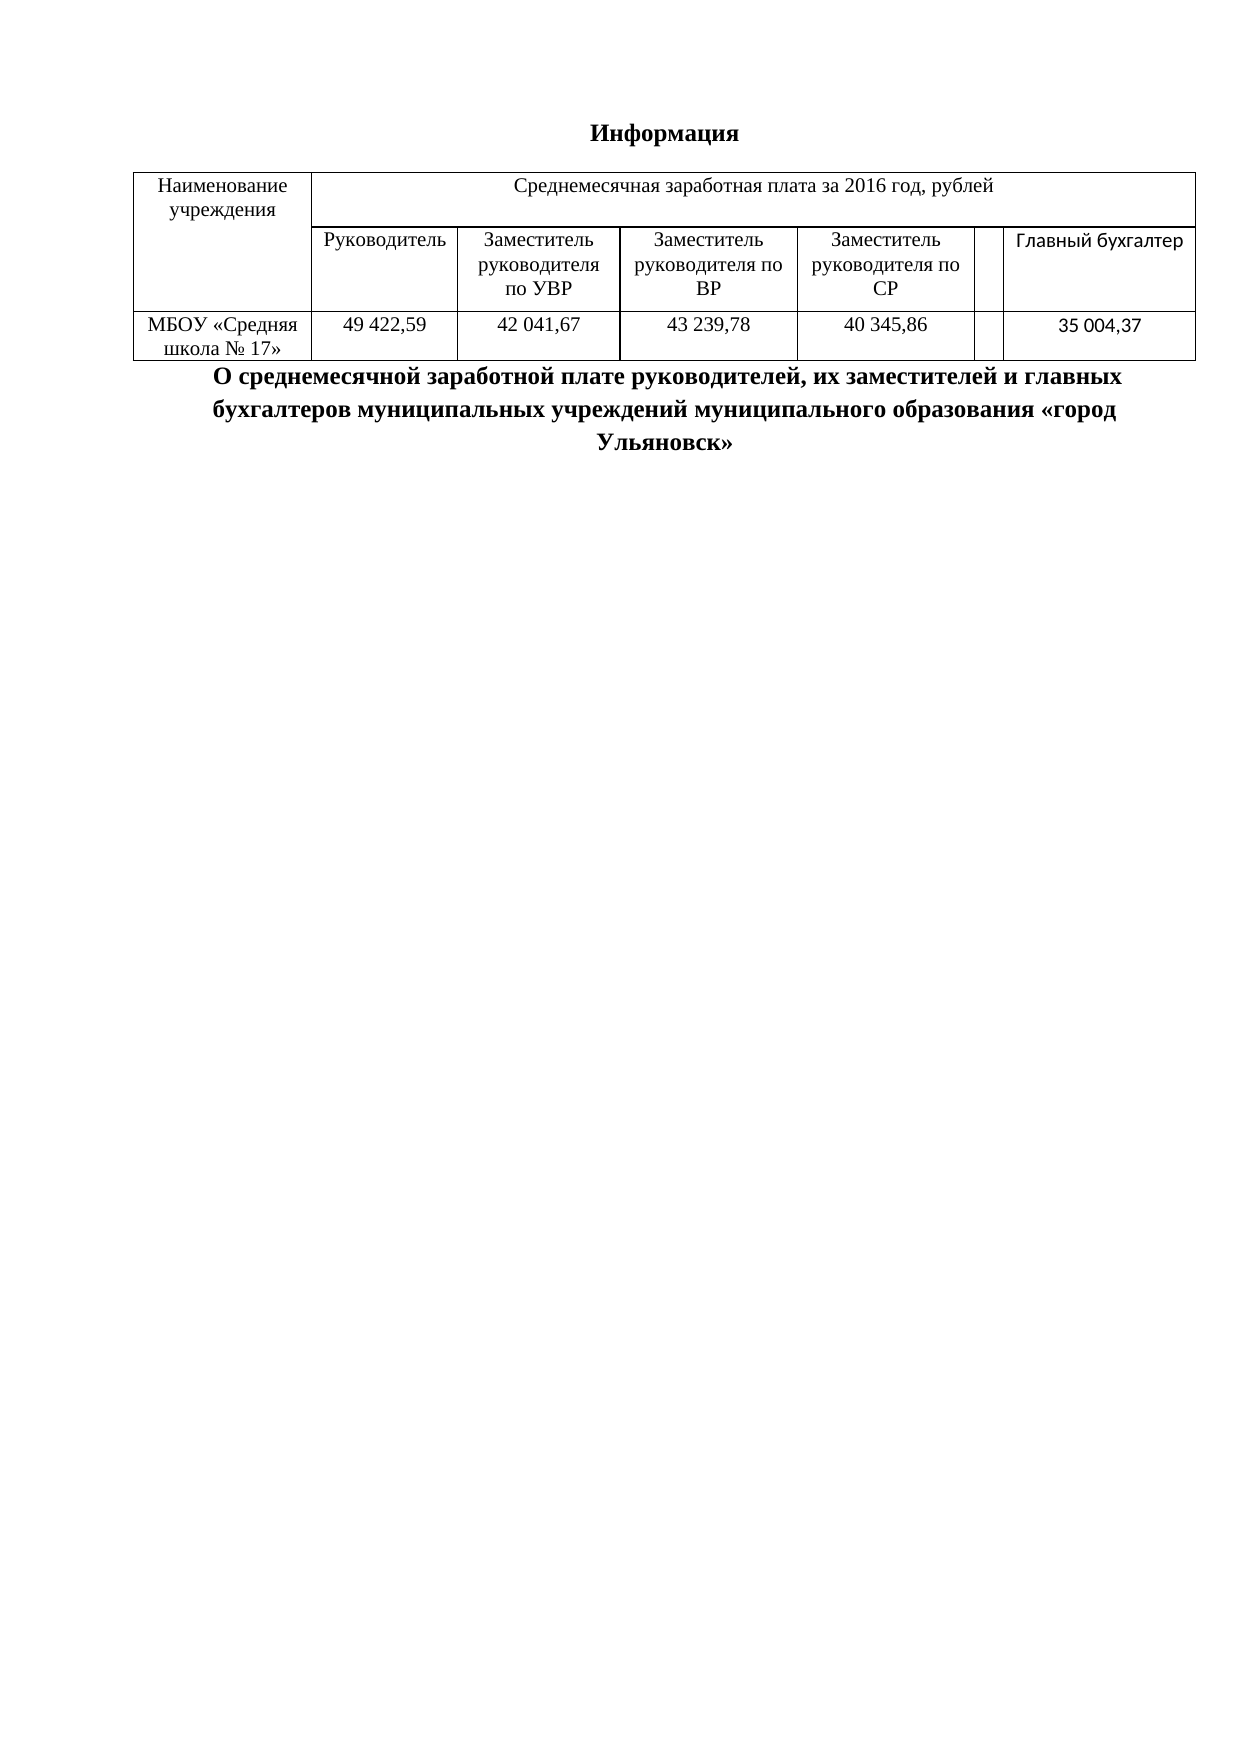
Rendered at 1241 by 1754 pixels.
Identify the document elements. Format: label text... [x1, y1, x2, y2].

table_cell [975, 228, 1003, 311]
table_cell 49 422,59 [312, 312, 457, 360]
table_cell Руководитель [312, 228, 457, 311]
table_cell Заместитель руководителя по УВР [458, 228, 619, 311]
table_cell [975, 312, 1003, 360]
text О среднемесячной заработной плате руководителей, их заместителей и главных бухгалтеров муниципальных учреждений муниципального образования «город Ульяновск» [177, 361, 1152, 456]
table_cell Заместитель руководителя по СР [798, 228, 974, 311]
table_cell Главный бухгалтер [1004, 228, 1195, 311]
table_cell 40 345,86 [798, 312, 974, 360]
text Информация [177, 118, 1152, 147]
table_cell 35 004,37 [1004, 312, 1195, 360]
table_header Наименование учреждения [134, 173, 311, 311]
table_cell 43 239,78 [621, 312, 797, 360]
table_cell 42 041,67 [458, 312, 619, 360]
table_cell МБОУ «Средняя школа № 17» [134, 312, 311, 360]
table_cell Заместитель руководителя по ВР [621, 228, 797, 311]
table_header Среднемесячная заработная плата за 2016 год, рублей [312, 173, 1195, 226]
